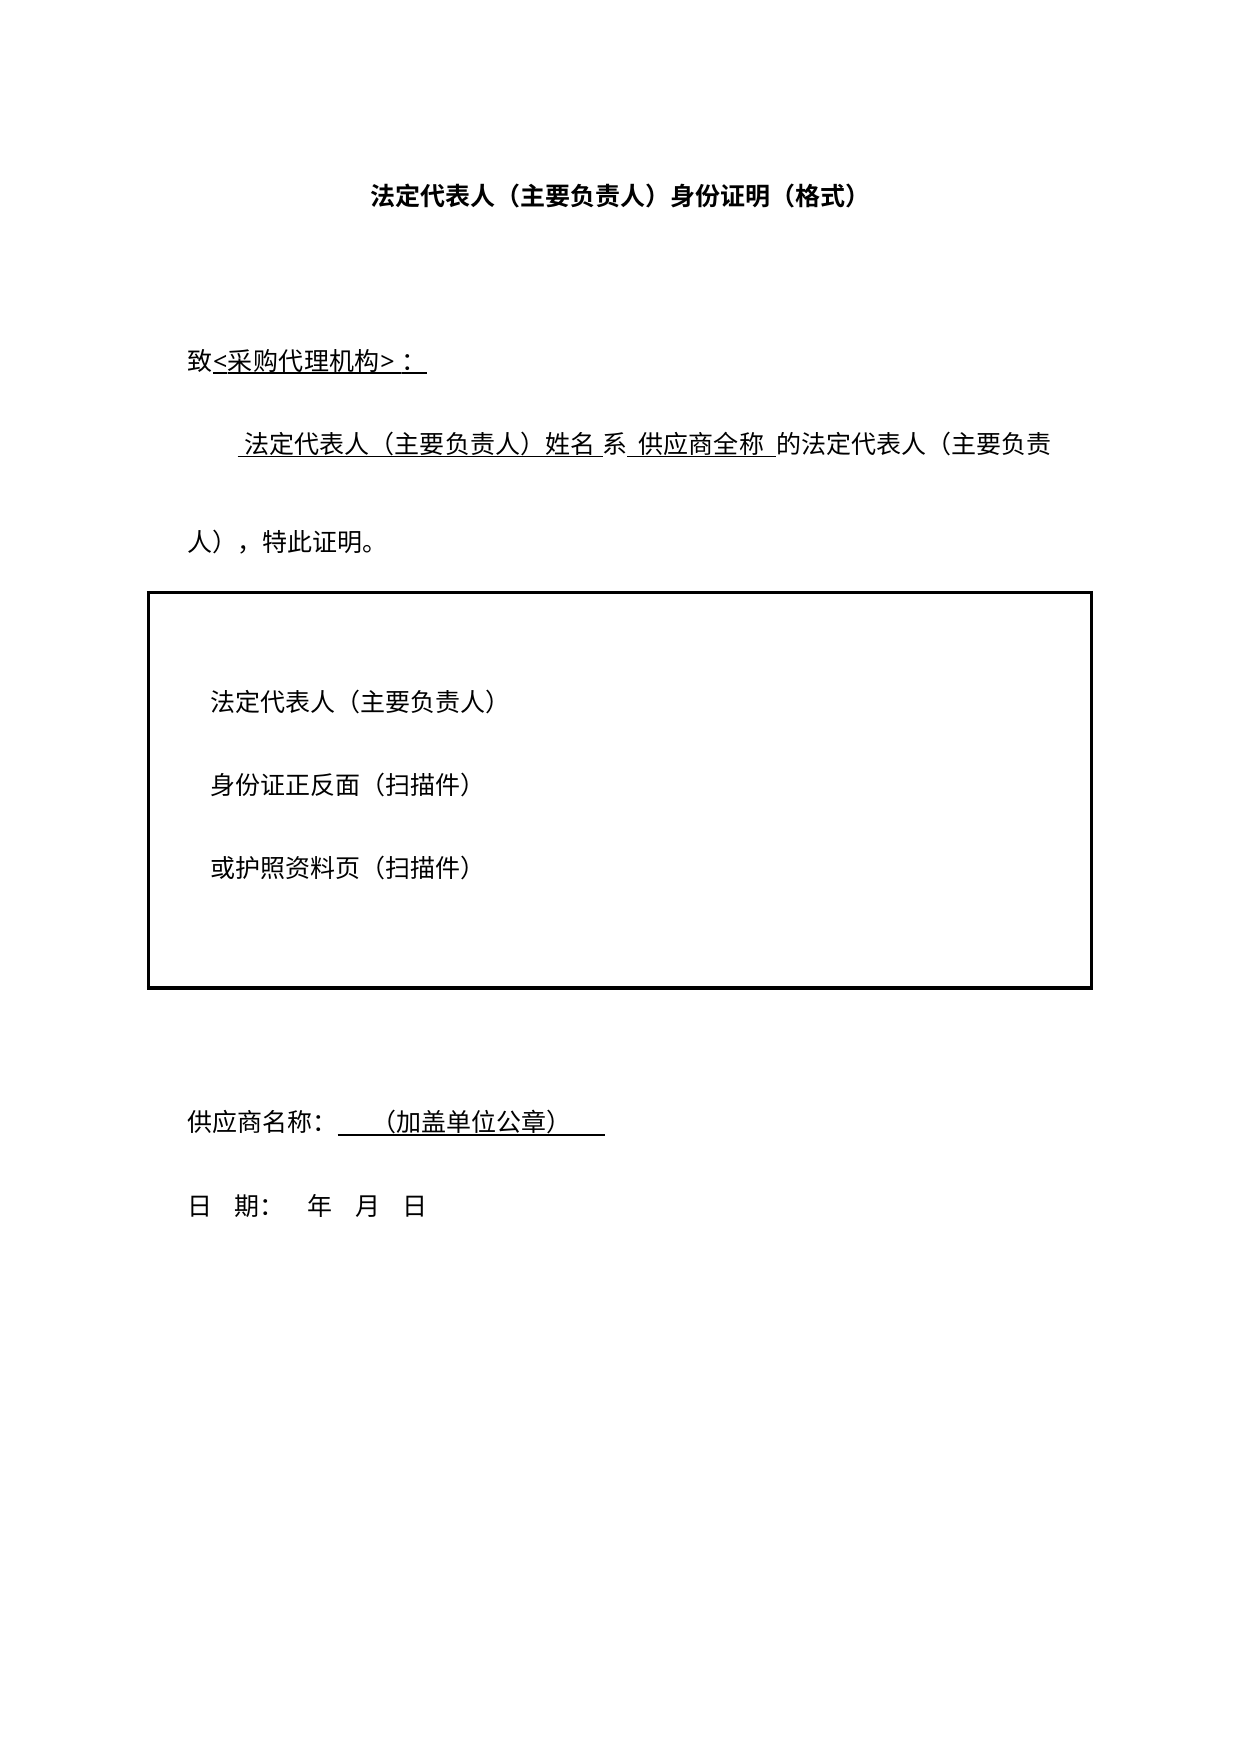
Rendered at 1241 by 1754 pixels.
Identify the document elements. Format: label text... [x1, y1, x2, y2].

text 日 期： 年 月 日 [187, 1172, 996, 1237]
text 致<采购代理机构> ： [187, 327, 1053, 392]
text 供应商名称： （加盖单位公章） [187, 1088, 996, 1153]
table_header 法定代表人（主要负责人） 身份证正反面（扫描件） 或护照资料页（扫描件） [150, 594, 1090, 986]
text 法定代表人（主要负责人）姓名 系 供应商全称 的法定代表人（主要负责人），特此证明。 [187, 410, 1053, 573]
text 法定代表人（主要负责人）身份证明（格式） [187, 162, 1053, 227]
